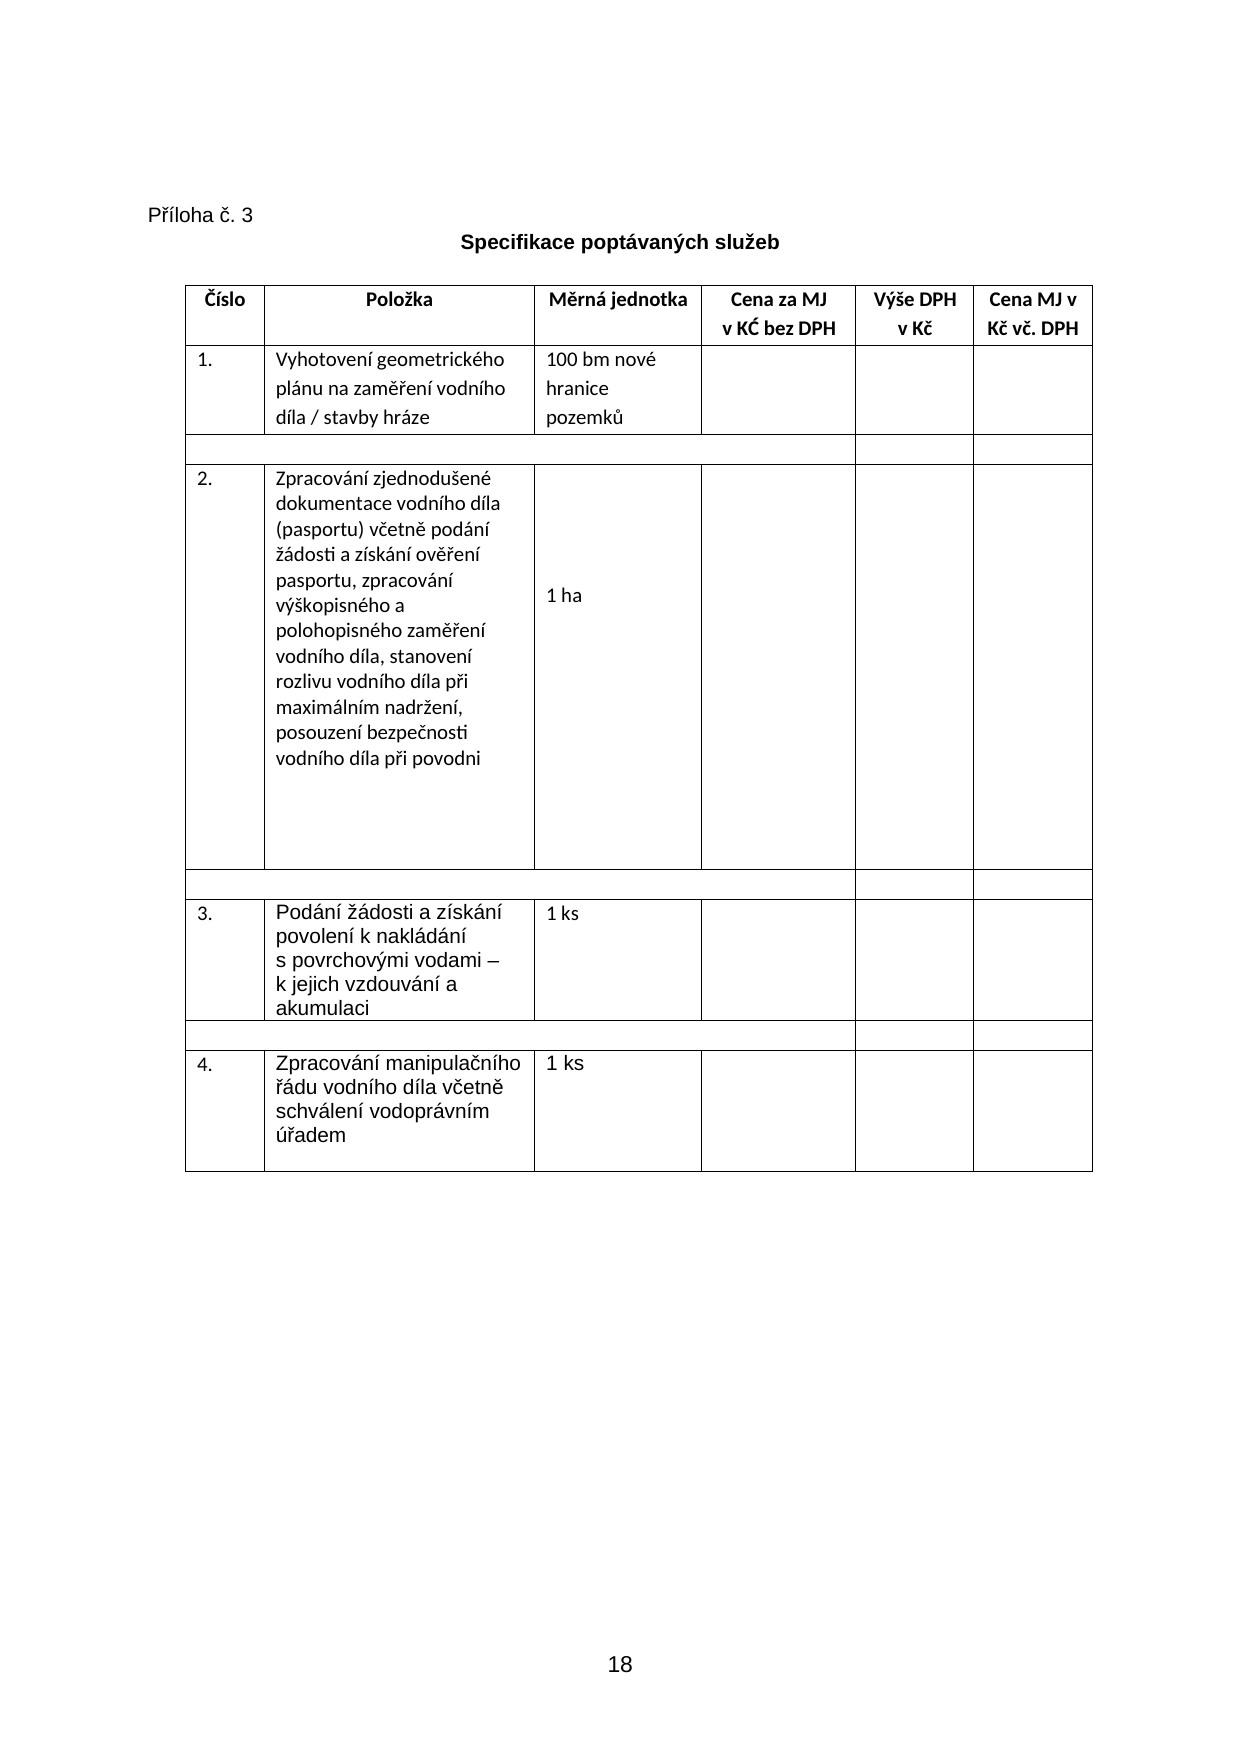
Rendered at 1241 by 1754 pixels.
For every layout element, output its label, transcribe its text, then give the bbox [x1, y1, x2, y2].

table_cell [186, 870, 855, 899]
table_cell [974, 1051, 1092, 1171]
table_cell 2. [186, 465, 264, 869]
table_cell [974, 346, 1092, 434]
table_cell [856, 346, 973, 434]
table_cell [702, 465, 855, 869]
table_cell Podání žádosti a získání povolení k nakládání s povrchovými vodami – k jejich vzdouvání a akumulaci [265, 900, 534, 1020]
table_cell Vyhotovení geometrického plánu na zaměření vodního díla / stavby hráze [265, 346, 534, 434]
table_cell Zpracování zjednodušené dokumentace vodního díla (pasportu) včetně podání žádosti a získání ověření pasportu, zpracování výškopisného a polohopisného zaměření vodního díla, stanovení rozlivu vodního díla při maximálním nadržení, posouzení bezpečnosti vodního díla při povodni [265, 465, 534, 869]
table_cell [856, 870, 973, 899]
table_header Číslo [186, 286, 264, 345]
table_cell 1 ks [535, 900, 701, 1020]
table_cell [856, 435, 973, 464]
table_cell 4. [186, 1051, 264, 1171]
table_cell 100 bm nové hranice pozemků [535, 346, 701, 434]
table_cell [702, 900, 855, 1020]
table_cell [702, 1051, 855, 1171]
table_cell [974, 900, 1092, 1020]
table_cell Zpracování manipulačního řádu vodního díla včetně schválení vodoprávním úřadem [265, 1051, 534, 1171]
table_cell [856, 900, 973, 1020]
table_cell [974, 435, 1092, 464]
table_cell [702, 346, 855, 434]
table_cell [856, 1021, 973, 1050]
table_header Cena za MJ v KĆ bez DPH [702, 286, 855, 345]
table_header Cena MJ v Kč vč. DPH [974, 286, 1092, 345]
table_header Výše DPH v Kč [856, 286, 973, 345]
table_cell [974, 870, 1092, 899]
table_cell [186, 1021, 855, 1050]
table_cell [856, 1051, 973, 1171]
table_cell 1 ks [535, 1051, 701, 1171]
table_header Měrná jednotka [535, 286, 701, 345]
table_cell 3. [186, 900, 264, 1020]
table_cell 1. [186, 346, 264, 434]
table_cell [974, 465, 1092, 869]
table_header Položka [265, 286, 534, 345]
table_cell [186, 435, 855, 464]
table_cell [974, 1021, 1092, 1050]
text Příloha č. 3 [148, 203, 1093, 227]
table_cell [856, 465, 973, 869]
text Specifikace poptávaných služeb [148, 230, 1093, 254]
table_cell 1 ha [535, 465, 701, 869]
